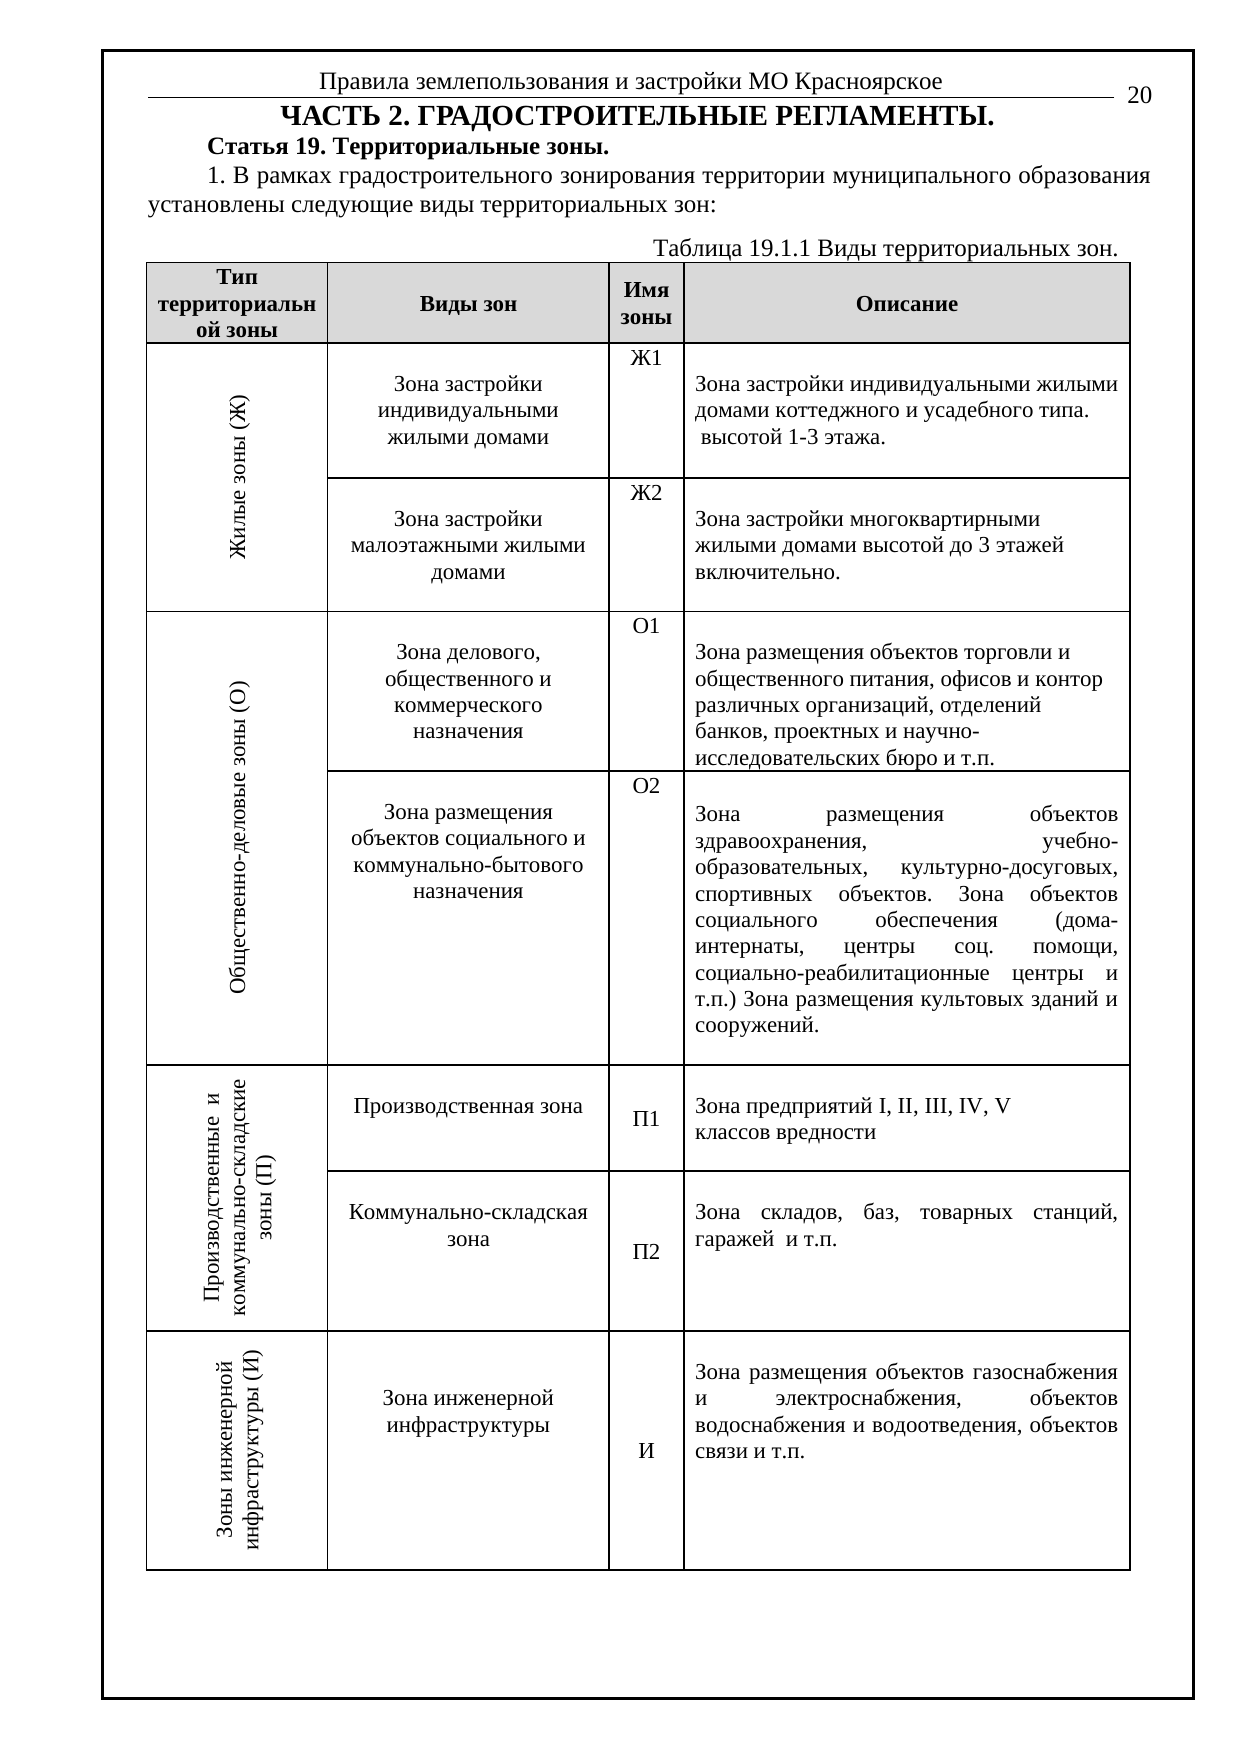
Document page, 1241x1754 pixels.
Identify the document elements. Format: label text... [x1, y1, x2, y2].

table_cell Зона застройки многоквартирными жилыми домами высотой до 3 этажей включительно. [685, 479, 1129, 611]
table_cell Имя зоны [610, 263, 683, 342]
text 1. В рамках градостроительного зонирования территории муниципального образования установлены следующие виды территориальных зон: [148, 160, 1152, 218]
table_cell Зона застройки индивидуальными жилыми домами [328, 344, 608, 477]
table_cell Зона застройки малоэтажными жилыми домами [328, 479, 608, 611]
table_cell Зона делового, общественного и коммерческого назначения [328, 612, 608, 770]
table_cell П2 [610, 1172, 683, 1330]
table_header Таблица 19.1.1 Виды территориальных зон. [146, 218, 1130, 262]
table_cell О2 [610, 772, 683, 1064]
table_cell И [610, 1332, 683, 1569]
subtitle Статья 19. Территориальные зоны. [148, 131, 1152, 160]
table_cell Зона складов, баз, товарных станций, гаражей и т.п. [685, 1172, 1129, 1330]
table_cell Общественно-деловые зоны (О) [147, 612, 327, 1064]
table_cell Жилые зоны (Ж) [147, 344, 327, 611]
table_cell Тип территориальной зоны [147, 263, 327, 342]
table_cell Зона размещения объектов здравоохранения, учебно-образовательных, культурно-досуговых, спортивных объектов. Зона объектов социального обеспечения (дома-интернаты, центры соц. помощи, социально-реабилитационные центры и т.п.) Зона размещения культовых зданий и сооружений. [685, 772, 1129, 1064]
table_cell Виды зон [328, 263, 608, 342]
table_cell Производственная зона [328, 1066, 608, 1170]
table_cell Ж2 [610, 479, 683, 611]
table_cell П1 [610, 1066, 683, 1170]
table_cell Ж1 [610, 344, 683, 477]
table_cell О1 [610, 612, 683, 770]
table_cell Зона инженерной инфраструктуры [328, 1332, 608, 1569]
table_cell Описание [685, 263, 1129, 342]
table_cell Зона размещения объектов торговли и общественного питания, офисов и контор различных организаций, отделений банков, проектных и научно-исследовательских бюро и т.п. [685, 612, 1129, 770]
table_cell Зона размещения объектов газоснабжения и электроснабжения, объектов водоснабжения и водоотведения, объектов связи и т.п. [685, 1332, 1129, 1569]
table_cell Зона предприятий I, II, III, IV, V классов вредности [685, 1066, 1129, 1170]
table_cell Зона застройки индивидуальными жилыми домами коттеджного и усадебного типа. высотой 1-3 этажа. [685, 344, 1129, 477]
table_cell Коммунально-складская зона [328, 1172, 608, 1330]
table_cell Зоны инженерной инфраструктуры (И) [147, 1332, 327, 1569]
table_cell Зона размещения объектов социального и коммунально-бытового назначения [328, 772, 608, 1064]
table_cell Производственные и коммунально-складские зоны (П) [147, 1066, 327, 1330]
subtitle ЧАСТЬ 2. ГРАДОСТРОИТЕЛЬНЫЕ РЕГЛАМЕНТЫ. [148, 98, 1152, 131]
